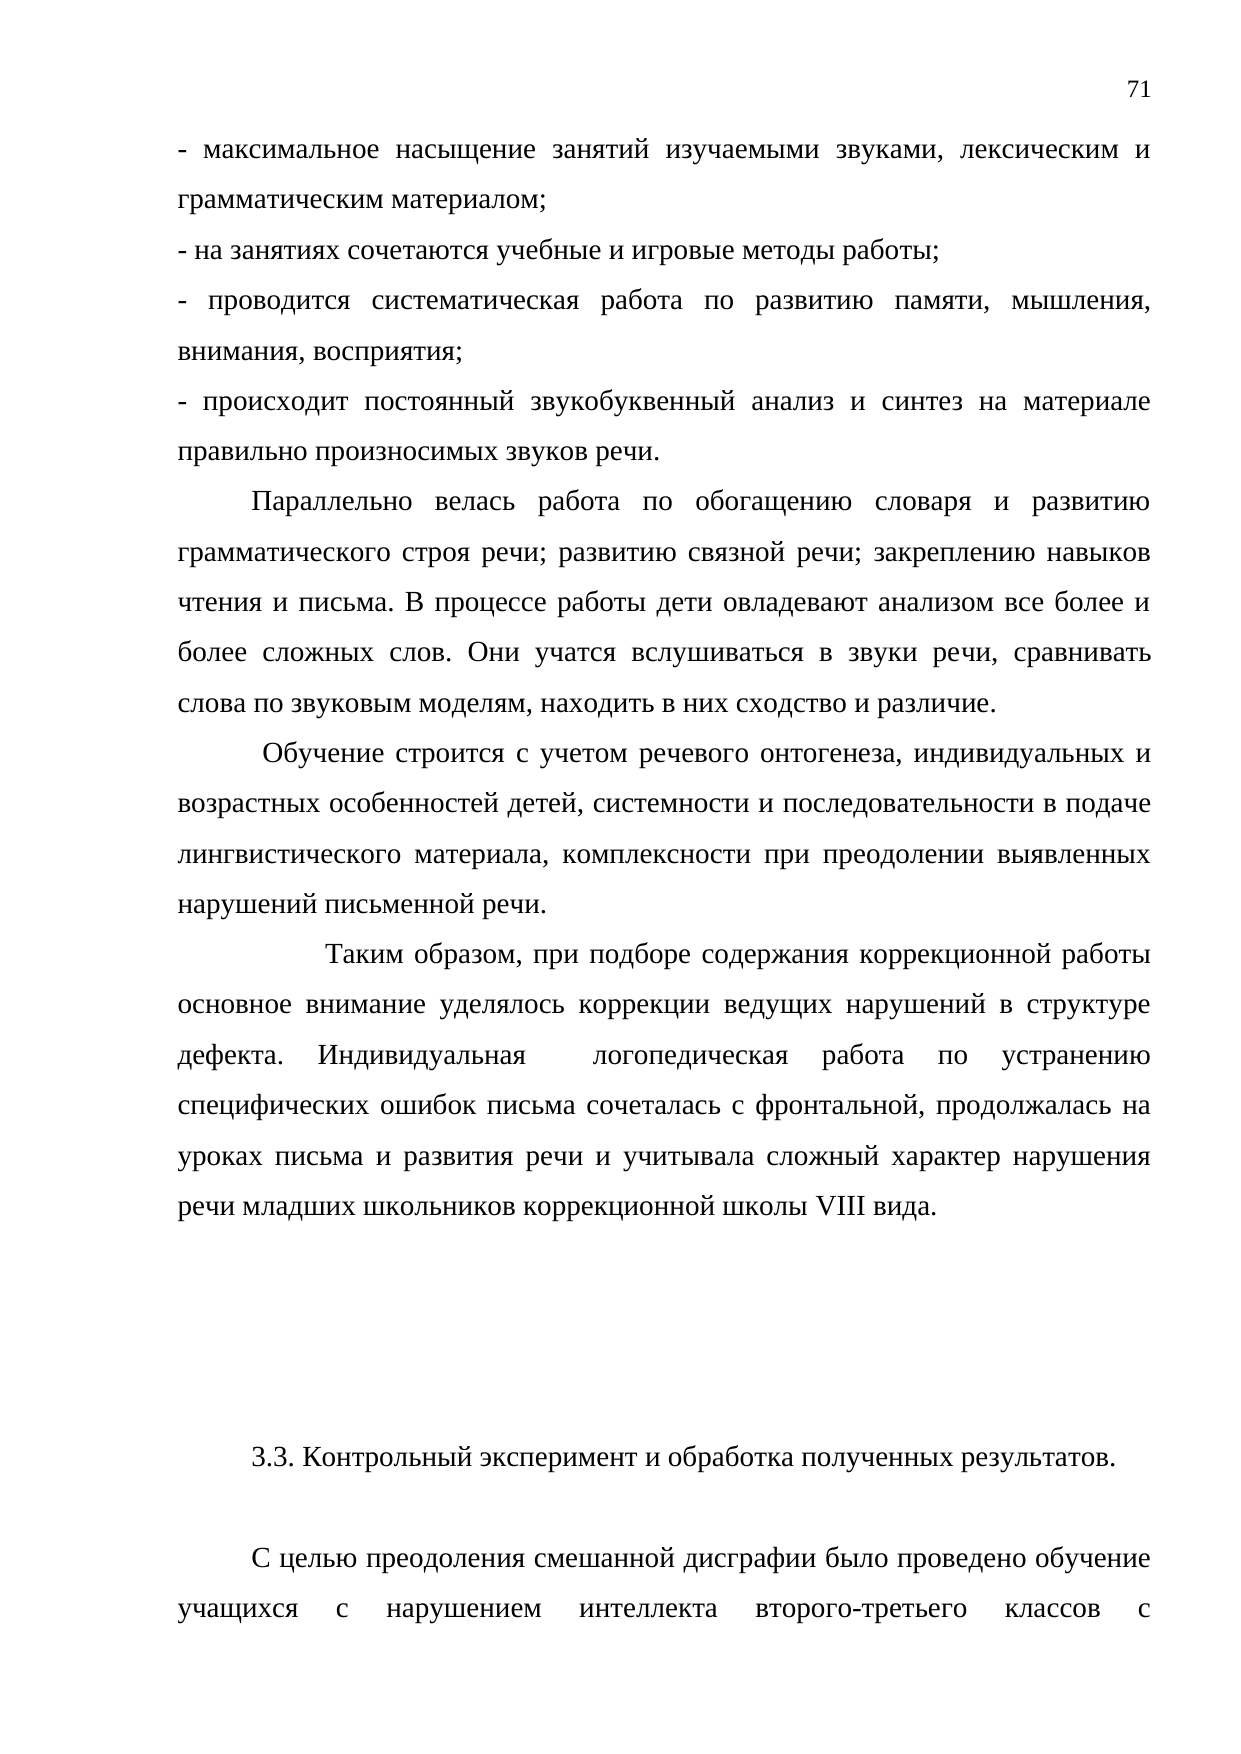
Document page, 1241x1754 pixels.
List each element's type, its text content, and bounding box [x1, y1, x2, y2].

text Обучение строится с учетом речевого онтогенеза, индивидуальных и возрастных особенностей детей, системности и последовательности в подаче лингвистического материала, комплексности при преодолении выявленных нарушений письменной речи. [177, 735, 1152, 919]
text - на занятиях сочетаются учебные и игровые методы работы; [177, 232, 1152, 266]
text - проводится систематическая работа по развитию памяти, мышления, внимания, восприятия; [177, 282, 1152, 366]
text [177, 1540, 1152, 1624]
text Параллельно велась работа по обогащению словаря и развитию грамматического строя речи; развитию связной речи; закреплению навыков чтения и письма. В процессе работы дети овладевают анализом все более и более сложных слов. Они учатся вслушиваться в звуки речи, сравнивать слова по звуковым моделям, находить в них сходство и различие. [177, 483, 1152, 718]
text - происходит постоянный звукобуквенный анализ и синтез на материале правильно произносимых звуков речи. [177, 383, 1152, 467]
text - максимальное насыщение занятий изучаемыми звуками, лексическим и грамматическим материалом; [177, 131, 1152, 215]
text Таким образом, при подборе содержания коррекционной работы основное внимание уделялось коррекции ведущих нарушений в структуре дефекта. Индивидуальная логопедическая работа по устранению специфических ошибок письма сочеталась с фронтальной, продолжалась на уроках письма и развития речи и учитывала сложный характер нарушения речи младших школьников коррекционной школы VIII вида. [177, 936, 1152, 1221]
text 3.3. Контрольный эксперимент и обработка полученных результатов. [177, 1439, 1152, 1473]
